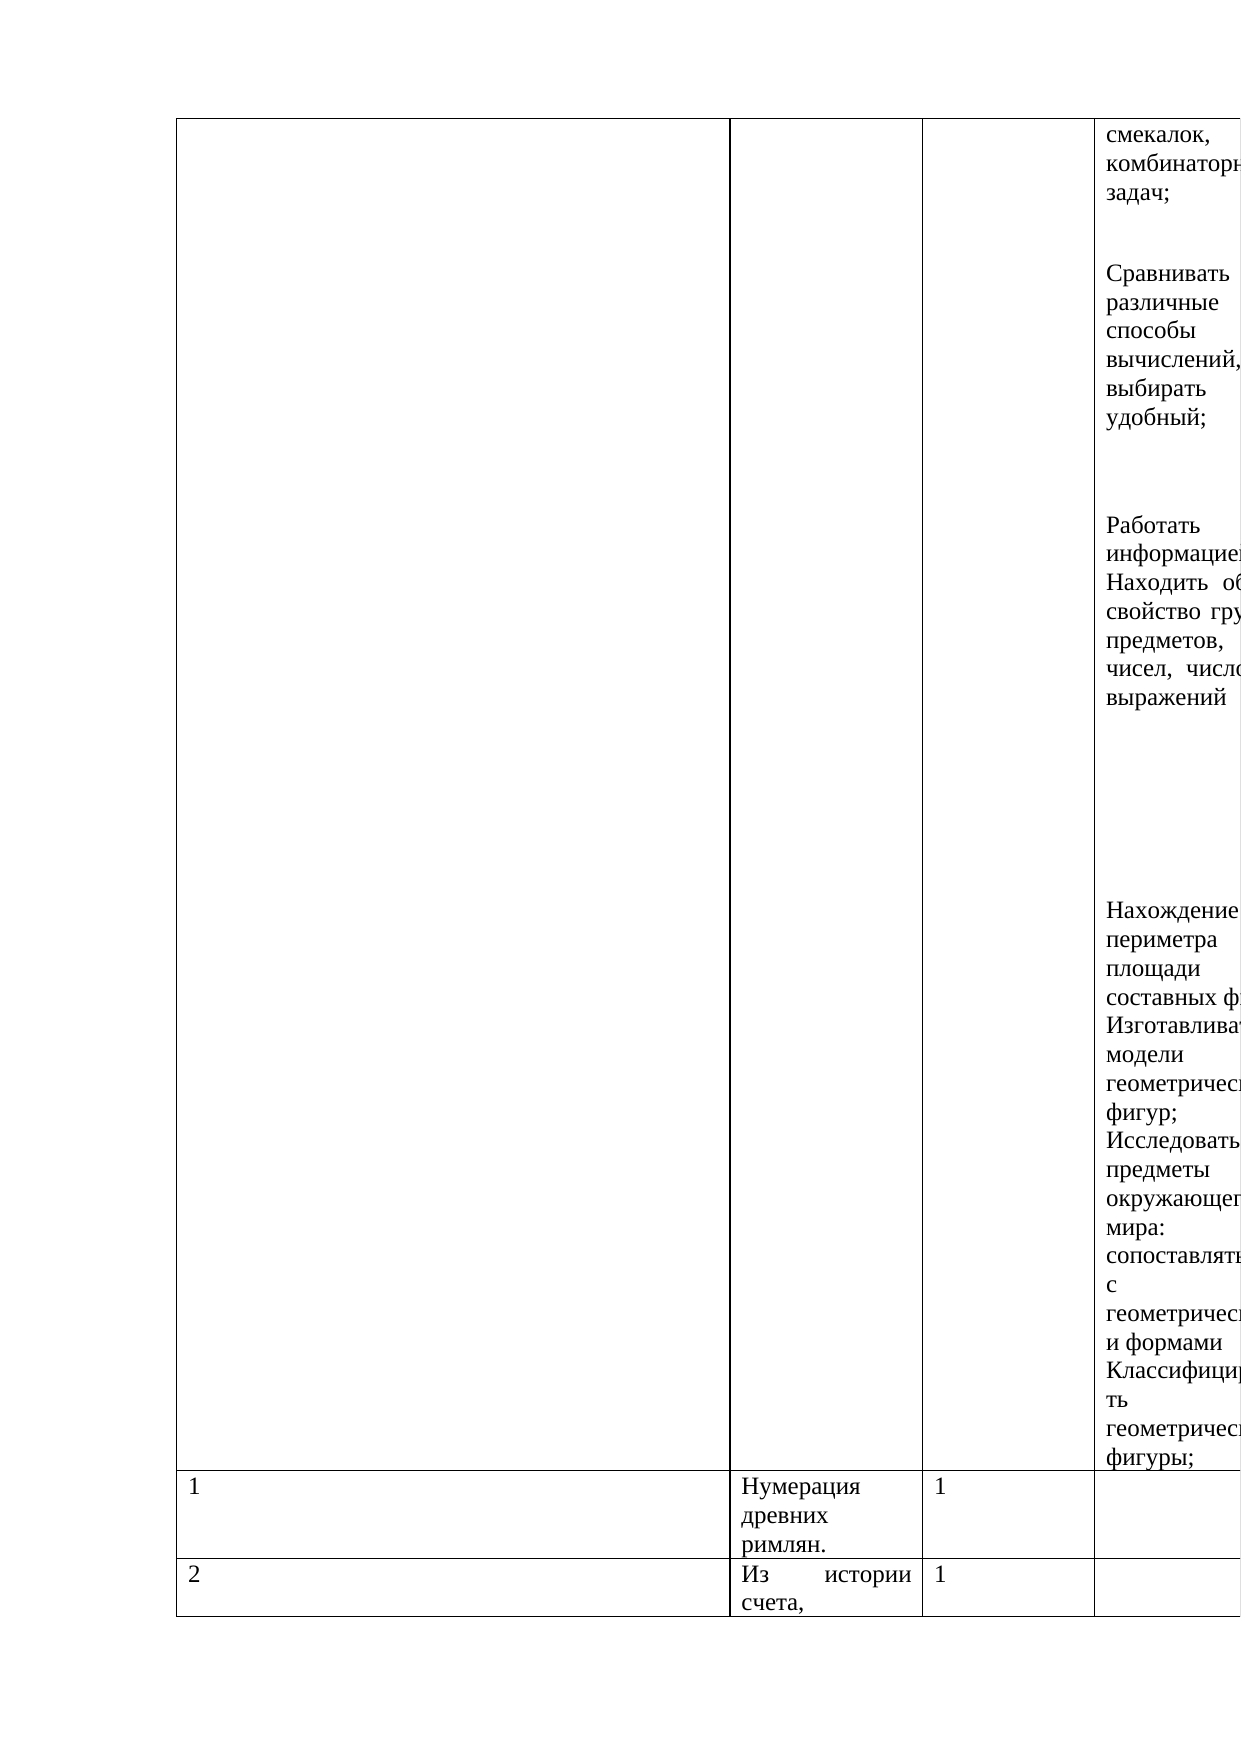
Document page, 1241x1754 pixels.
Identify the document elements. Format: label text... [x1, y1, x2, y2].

table_cell Нумерация древних римлян. [731, 1471, 922, 1558]
table_cell 1 [923, 1559, 1094, 1616]
table_cell [1095, 1559, 1240, 1616]
table_cell 1 [923, 1471, 1094, 1558]
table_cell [731, 1559, 922, 1616]
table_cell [1095, 119, 1240, 1470]
table_cell 3 [923, 119, 1094, 1470]
table_cell 2 [177, 1559, 729, 1616]
table_cell [1095, 1471, 1240, 1558]
table_cell I [177, 119, 729, 1470]
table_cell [731, 119, 922, 1470]
table_cell 1 [177, 1471, 729, 1558]
